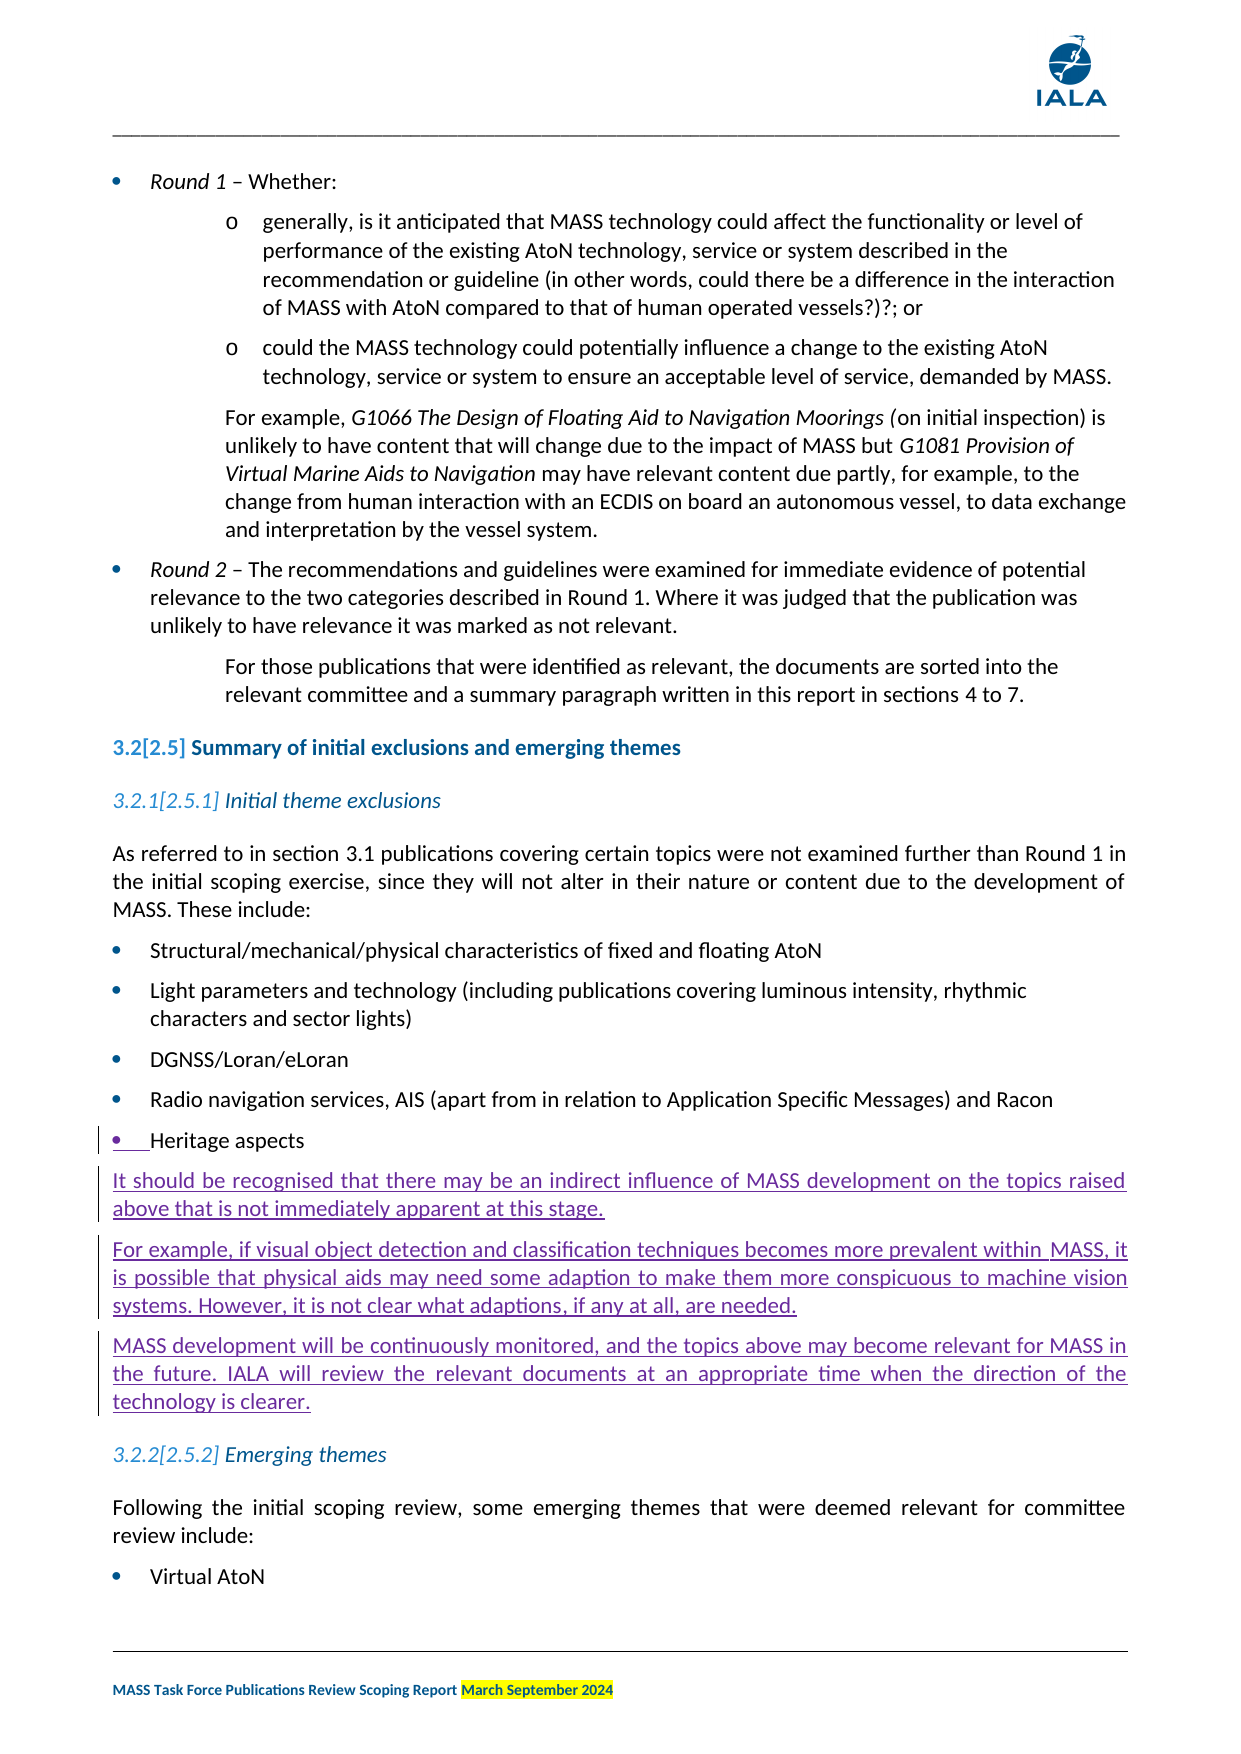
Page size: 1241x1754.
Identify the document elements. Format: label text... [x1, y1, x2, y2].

picture [1021, 27, 1119, 122]
text Round 2 – The recommendations and guidelines were examined for immediate evidence of potential relevance to the two categories described in Round 1. Where it was judged that the publication was unlikely to have relevance it was marked as not relevant. [112, 556, 1128, 639]
subtitle Initial theme exclusions [112, 786, 1128, 814]
text Structural/mechanical/physical characteristics of fixed and floating AtoN [112, 936, 1128, 964]
subtitle Summary of initial exclusions and emerging themes [112, 733, 1128, 761]
text Following the initial scoping review, some emerging themes that were deemed relevant for committee review include: [112, 1493, 1128, 1549]
text Virtual AtoN [112, 1562, 1128, 1590]
text As referred to in section 3.1 publications covering certain topics were not examined further than Round 1 in the initial scoping exercise, since they will not alter in their nature or content due to the development of MASS. These include: [112, 839, 1128, 923]
list could the MASS technology could potentially influence a change to the existing AtoN technology, service or system to ensure an acceptable level of service, demanded by MASS. [225, 333, 1128, 390]
subtitle Emerging themes [112, 1441, 1128, 1468]
list generally, is it anticipated that MASS technology could affect the functionality or level of performance of the existing AtoN technology, service or system described in the recommendation or guideline (in other words, could there be a difference in the interaction of MASS with AtoN compared to that of human operated vessels?)?; or [225, 207, 1128, 321]
text Light parameters and technology (including publications covering luminous intensity, rhythmic characters and sector lights) [112, 976, 1128, 1032]
list For those publications that were identified as relevant, the documents are sorted into the relevant committee and a summary paragraph written in this report in sections 4 to 7. [225, 652, 1128, 708]
text Radio navigation services, AIS (apart from in relation to Application Specific Messages) and Racon [112, 1085, 1128, 1113]
text Heritage aspects [112, 1126, 1128, 1154]
text Round 1 – Whether: [112, 167, 1128, 195]
list For example, G1066 The Design of Floating Aid to Navigation Moorings (on initial inspection) is unlikely to have content that will change due to the impact of MASS but G1081 Provision of Virtual Marine Aids to Navigation may have relevant content due partly, for example, to the change from human interaction with an ECDIS on board an autonomous vessel, to data exchange and interpretation by the vessel system. [225, 403, 1128, 543]
text DGNSS/Loran/eLoran [112, 1045, 1128, 1073]
